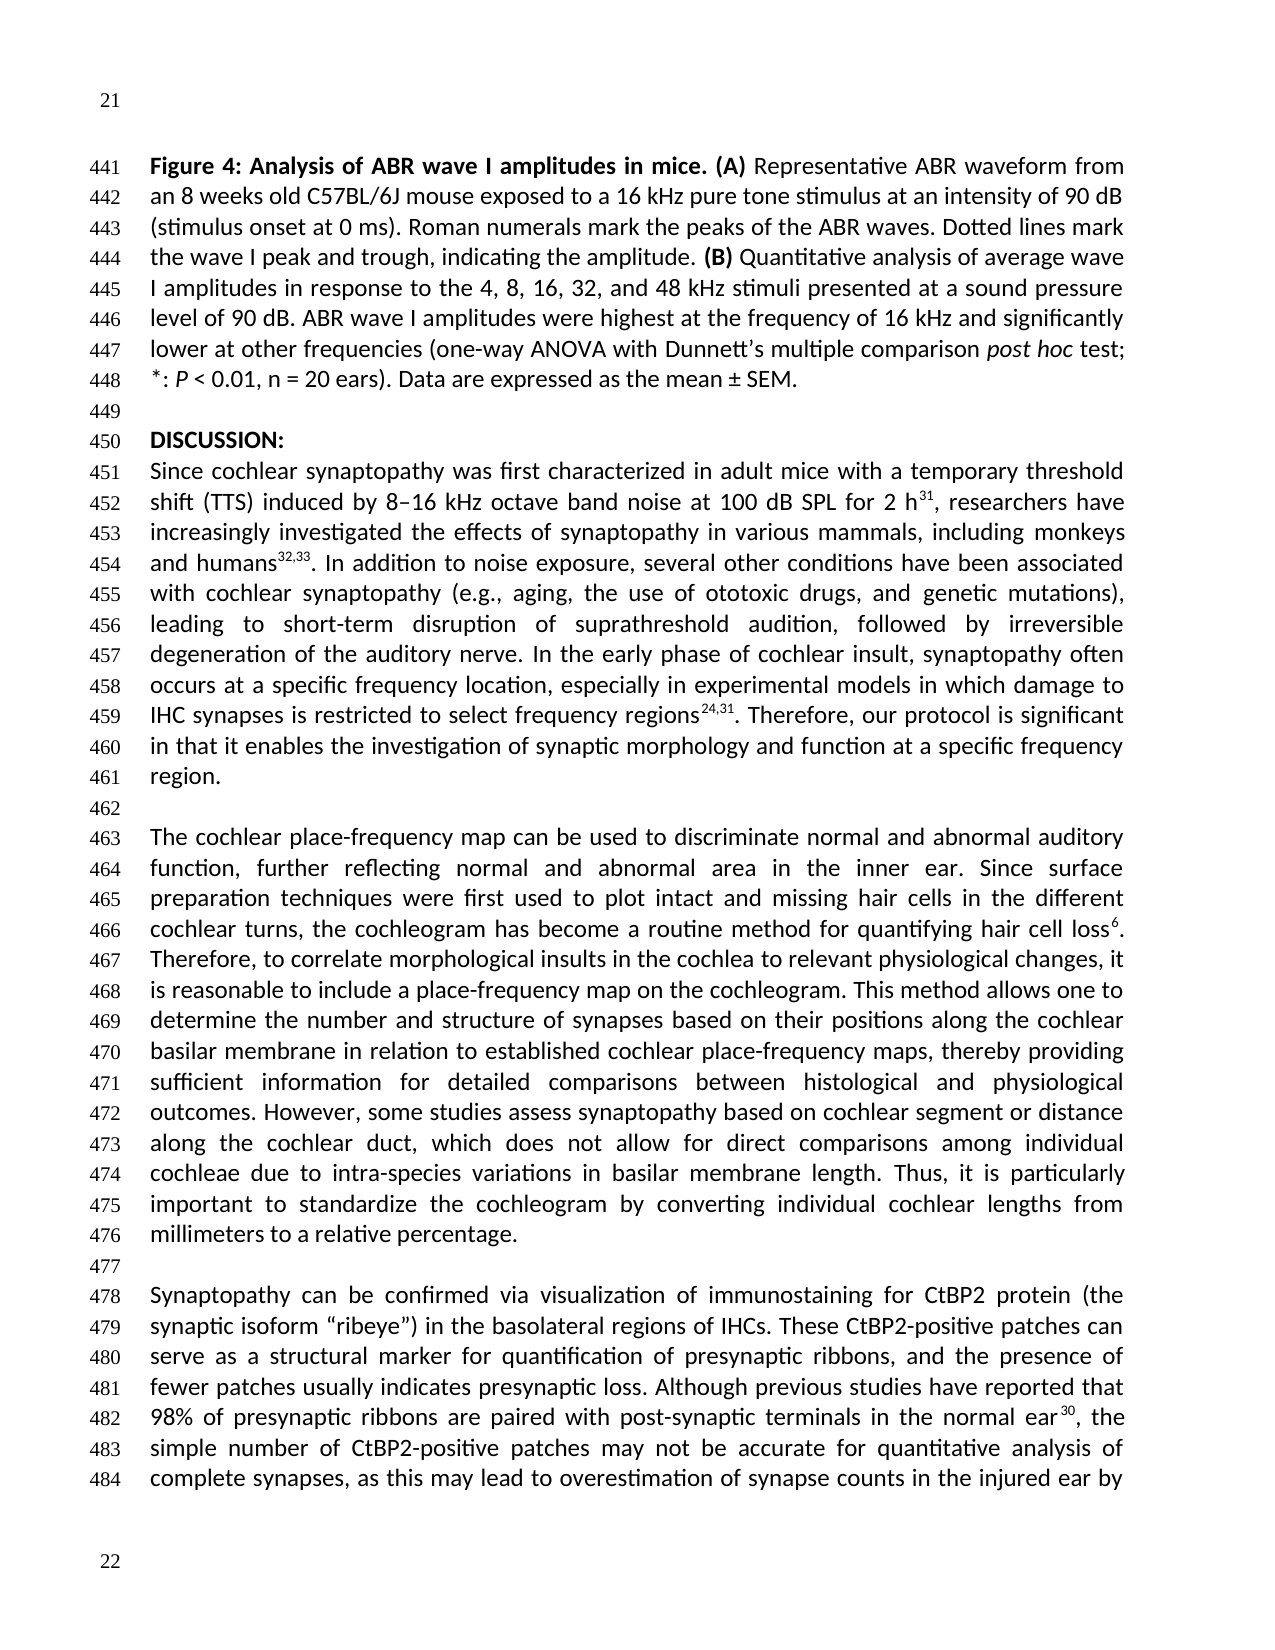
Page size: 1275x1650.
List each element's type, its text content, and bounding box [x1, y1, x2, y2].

text DISCUSSION: [150, 425, 1125, 455]
text The cochlear place-frequency map can be used to discriminate normal and abnormal auditory function, further reflecting normal and abnormal area in the inner ear. Since surface preparation techniques were first used to plot intact and missing hair cells in the different cochlear turns, the cochleogram has become a routine method for quantifying hair cell loss6. Therefore, to correlate morphological insults in the cochlea to relevant physiological changes, it is reasonable to include a place-frequency map on the cochleogram. This method allows one to determine the number and structure of synapses based on their positions along the cochlear basilar membrane in relation to established cochlear place-frequency maps, thereby providing sufficient information for detailed comparisons between histological and physiological outcomes. However, some studies assess synaptopathy based on cochlear segment or distance along the cochlear duct, which does not allow for direct comparisons among individual cochleae due to intra-species variations in basilar membrane length. Thus, it is particularly important to standardize the cochleogram by converting individual cochlear lengths from millimeters to a relative percentage. [150, 821, 1125, 1249]
text Figure 4: Analysis of ABR wave I amplitudes in mice. (A) Representative ABR waveform from an 8 weeks old C57BL/6J mouse exposed to a 16 kHz pure tone stimulus at an intensity of 90 dB (stimulus onset at 0 ms). Roman numerals mark the peaks of the ABR waves. Dotted lines mark the wave I peak and trough, indicating the amplitude. (B) Quantitative analysis of average wave I amplitudes in response to the 4, 8, 16, 32, and 48 kHz stimuli presented at a sound pressure level of 90 dB. ABR wave I amplitudes were highest at the frequency of 16 kHz and significantly lower at other frequencies (one-way ANOVA with Dunnett’s multiple comparison post hoc test; *: P < 0.01, n = 20 ears). Data are expressed as the mean ± SEM. [150, 150, 1125, 394]
text Since cochlear synaptopathy was first characterized in adult mice with a temporary threshold shift (TTS) induced by 8‒16 kHz octave band noise at 100 dB SPL for 2 h31, researchers have increasingly investigated the effects of synaptopathy in various mammals, including monkeys and humans32,33. In addition to noise exposure, several other conditions have been associated with cochlear synaptopathy (e.g., aging, the use of ototoxic drugs, and genetic mutations), leading to short-term disruption of suprathreshold audition, followed by irreversible degeneration of the auditory nerve. In the early phase of cochlear insult, synaptopathy often occurs at a specific frequency location, especially in experimental models in which damage to IHC synapses is restricted to select frequency regions24,31. Therefore, our protocol is significant in that it enables the investigation of synaptic morphology and function at a specific frequency region. [150, 455, 1125, 791]
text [150, 1279, 1125, 1493]
